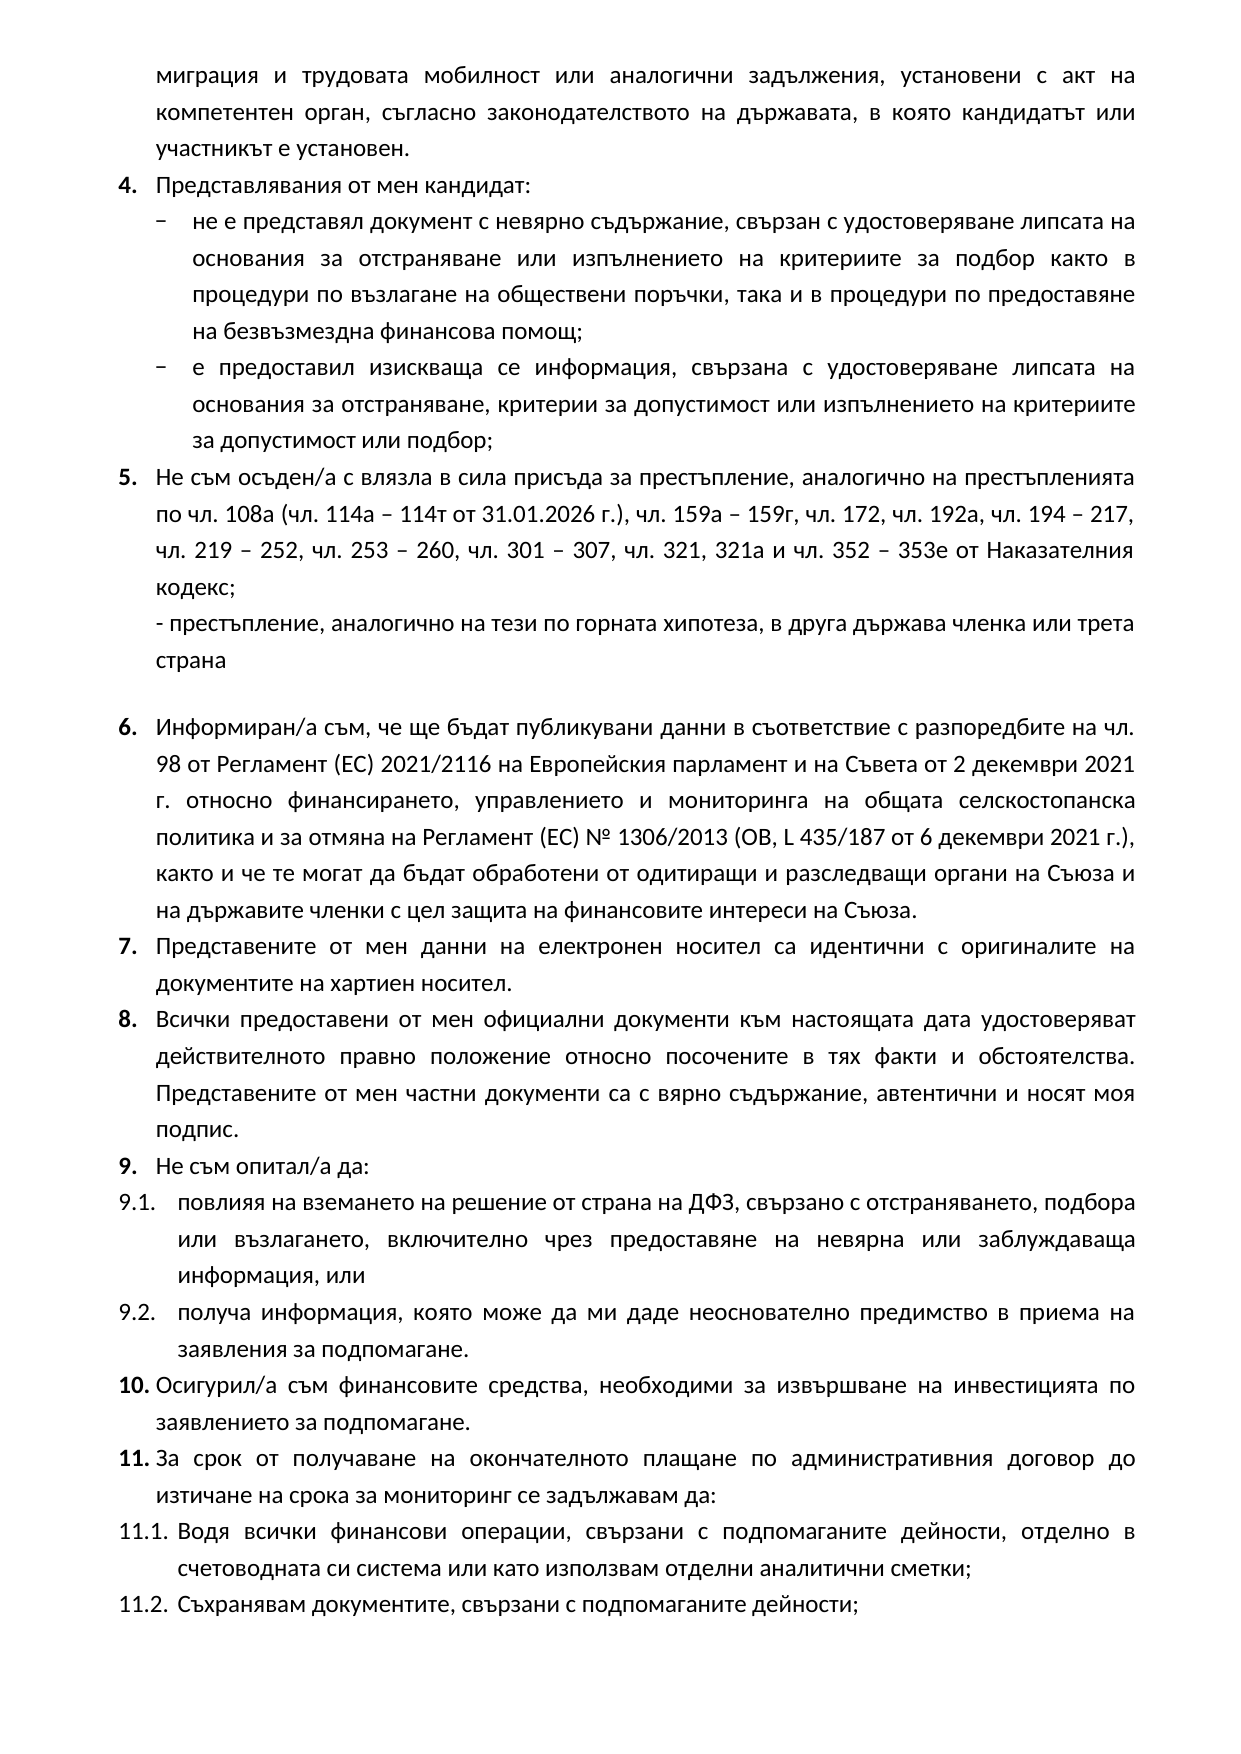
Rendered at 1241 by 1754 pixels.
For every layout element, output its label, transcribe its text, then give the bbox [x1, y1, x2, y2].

list е предоставил изискваща се информация, свързана с удостоверяване липсата на основания за отстраняване, критерии за допустимост или изпълнението на критериите за допустимост или подбор; [154, 352, 1137, 455]
list получа информация, която може да ми даде неоснователно предимство в приема на заявления за подпомагане. [118, 1296, 1137, 1363]
list Не съм опитал/а да: [118, 1150, 1137, 1180]
list Представлявания от мен кандидат: [118, 169, 1137, 199]
list - престъпление, аналогично на тези по горната хипотеза, в друга държава членка или трета страна [156, 607, 1137, 674]
list повлияя на вземането на решение от страна на ДФЗ, свързано с отстраняването, подбора или възлагането, включително чрез предоставяне на невярна или заблуждаваща информация, или [118, 1186, 1137, 1290]
list Представените от мен данни на електронен носител са идентични с оригиналите на документите на хартиен носител. [118, 931, 1137, 998]
list Водя всички финансови операции, свързани с подпомаганите дейности, отделно в счетоводната си система или като използвам отделни аналитични сметки; [118, 1516, 1137, 1583]
list Информиран/а съм, че ще бъдат публикувани данни в съответствие с разпоредбите на чл. 98 от Регламент (ЕС) 2021/2116 на Европейския парламент и на Съвета от 2 декември 2021 г. относно финансирането, управлението и мониторинга на общата селскостопанска политика и за отмяна на Регламент (ЕС) № 1306/2013 (ОВ, L 435/187 от 6 декември 2021 г.), както и че те могат да бъдат обработени от одитиращи и разследващи органи на Съюза и на държавите членки с цел защита на финансовите интереси на Съюза. [118, 711, 1137, 924]
list Съхранявам документите, свързани с подпомаганите дейности; [118, 1589, 1137, 1619]
list не е представял документ с невярно съдържание, свързан с удостоверяване липсата на основания за отстраняване или изпълнението на критериите за подбор както в процедури по възлагане на обществени поръчки, така и в процедури по предоставяне на безвъзмездна финансова помощ; [154, 205, 1137, 346]
list Всички предоставени от мен официални документи към настоящата дата удостоверяват действителното правно положение относно посочените в тях факти и обстоятелства. Представените от мен частни документи са с вярно съдържание, автентични и носят моя подпис. [118, 1004, 1137, 1144]
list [118, 59, 1137, 163]
list Осигурил/а съм финансовите средства, необходими за извършване на инвестицията по заявлението за подпомагане. [118, 1369, 1137, 1436]
list За срок от получаване на окончателното плащане по административния договор до изтичане на срока за мониторинг се задължавам да: [118, 1442, 1137, 1509]
list Не съм осъден/а с влязла в сила присъда за престъпление, аналогично на престъпленията по чл. 108а (чл. 114а – 114т от 31.01.2026 г.), чл. 159а – 159г, чл. 172, чл. 192а, чл. 194 – 217, чл. 219 – 252, чл. 253 – 260, чл. 301 – 307, чл. 321, 321а и чл. 352 – 353е от Наказателния кодекс; [118, 461, 1137, 601]
